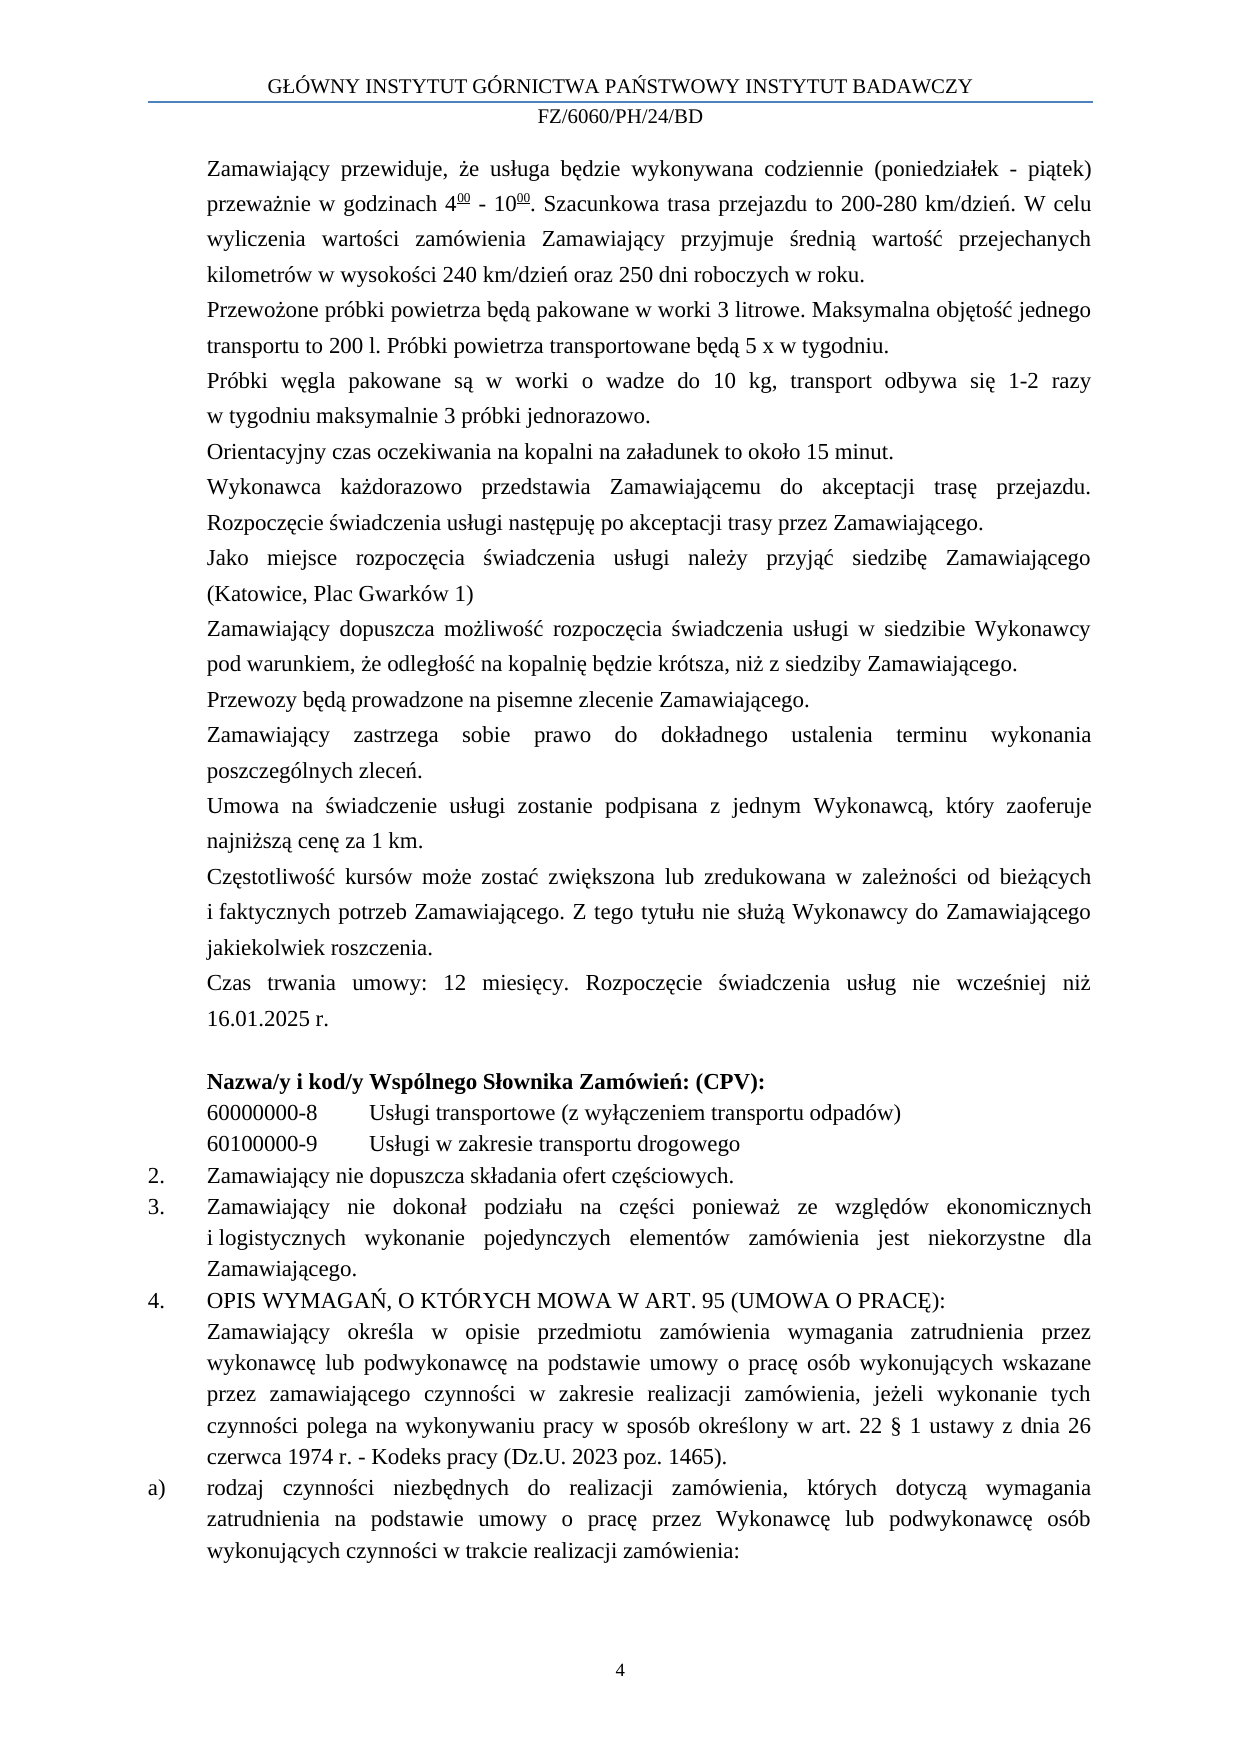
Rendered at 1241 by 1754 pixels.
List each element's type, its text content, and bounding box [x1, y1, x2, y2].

text Przewozy będą prowadzone na pisemne zlecenie Zamawiającego. [207, 679, 1093, 714]
text Zamawiający określa w opisie przedmiotu zamówienia wymagania zatrudnienia przez wykonawcę lub podwykonawcę na podstawie umowy o pracę osób wykonujących wskazane przez zamawiającego czynności w zakresie realizacji zamówienia, jeżeli wykonanie tych czynności polega na wykonywaniu pracy w sposób określony w art. 22 § 1 ustawy z dnia 26 czerwca 1974 r. - Kodeks pracy (Dz.U. 2023 poz. 1465). [148, 1314, 1093, 1471]
text Jako miejsce rozpoczęcia świadczenia usługi należy przyjąć siedzibę Zamawiającego (Katowice, Plac Gwarków 1) [207, 537, 1093, 608]
text Umowa na świadczenie usługi zostanie podpisana z jednym Wykonawcą, który zaoferuje najniższą cenę za 1 km. [207, 785, 1093, 856]
text 60000000-8 Usługi transportowe (z wyłączeniem transportu odpadów) [207, 1096, 1093, 1127]
text Przewożone próbki powietrza będą pakowane w worki 3 litrowe. Maksymalna objętość jednego transportu to 200 l. Próbki powietrza transportowane będą 5 x w tygodniu. [207, 289, 1093, 360]
text 4. OPIS WYMAGAŃ, O KTÓRYCH MOWA W ART. 95 (UMOWA O PRACĘ): [148, 1283, 1093, 1314]
text Orientacyjny czas oczekiwania na kopalni na załadunek to około 15 minut. [207, 431, 1093, 466]
text Próbki węgla pakowane są w worki o wadze do 10 kg, transport odbywa się 1-2 razy w tygodniu maksymalnie 3 próbki jednorazowo. [207, 360, 1093, 431]
text 2. Zamawiający nie dopuszcza składania ofert częściowych. [148, 1158, 1093, 1189]
text Zamawiający zastrzega sobie prawo do dokładnego ustalenia terminu wykonania poszczególnych zleceń. [207, 714, 1093, 785]
text 60100000-9 Usługi w zakresie transportu drogowego [207, 1127, 1093, 1158]
text Zamawiający dopuszcza możliwość rozpoczęcia świadczenia usługi w siedzibie Wykonawcy pod warunkiem, że odległość na kopalnię będzie krótsza, niż z siedziby Zamawiającego. [207, 608, 1093, 679]
text Zamawiający przewiduje, że usługa będzie wykonywana codziennie (poniedziałek - piątek) przeważnie w godzinach 400 - 1000. Szacunkowa trasa przejazdu to 200-280 km/dzień. W celu wyliczenia wartości zamówienia Zamawiający przyjmuje średnią wartość przejechanych kilometrów w wysokości 240 km/dzień oraz 250 dni roboczych w roku. [207, 148, 1093, 289]
text Częstotliwość kursów może zostać zwiększona lub zredukowana w zależności od bieżących i faktycznych potrzeb Zamawiającego. Z tego tytułu nie służą Wykonawcy do Zamawiającego jakiekolwiek roszczenia. [207, 856, 1093, 962]
text Nazwa/y i kod/y Wspólnego Słownika Zamówień: (CPV): [207, 1064, 1093, 1096]
text Czas trwania umowy: 12 miesięcy. Rozpoczęcie świadczenia usług nie wcześniej niż 16.01.2025 r. [207, 962, 1093, 1033]
list rodzaj czynności niezbędnych do realizacji zamówienia, których dotyczą wymagania zatrudnienia na podstawie umowy o pracę przez Wykonawcę lub podwykonawcę osób wykonujących czynności w trakcie realizacji zamówienia: [148, 1471, 1093, 1564]
text 3. Zamawiający nie dokonał podziału na części ponieważ ze względów ekonomicznych i logistycznych wykonanie pojedynczych elementów zamówienia jest niekorzystne dla Zamawiającego. [148, 1189, 1093, 1283]
text Wykonawca każdorazowo przedstawia Zamawiającemu do akceptacji trasę przejazdu. Rozpoczęcie świadczenia usługi następuję po akceptacji trasy przez Zamawiającego. [207, 466, 1093, 537]
